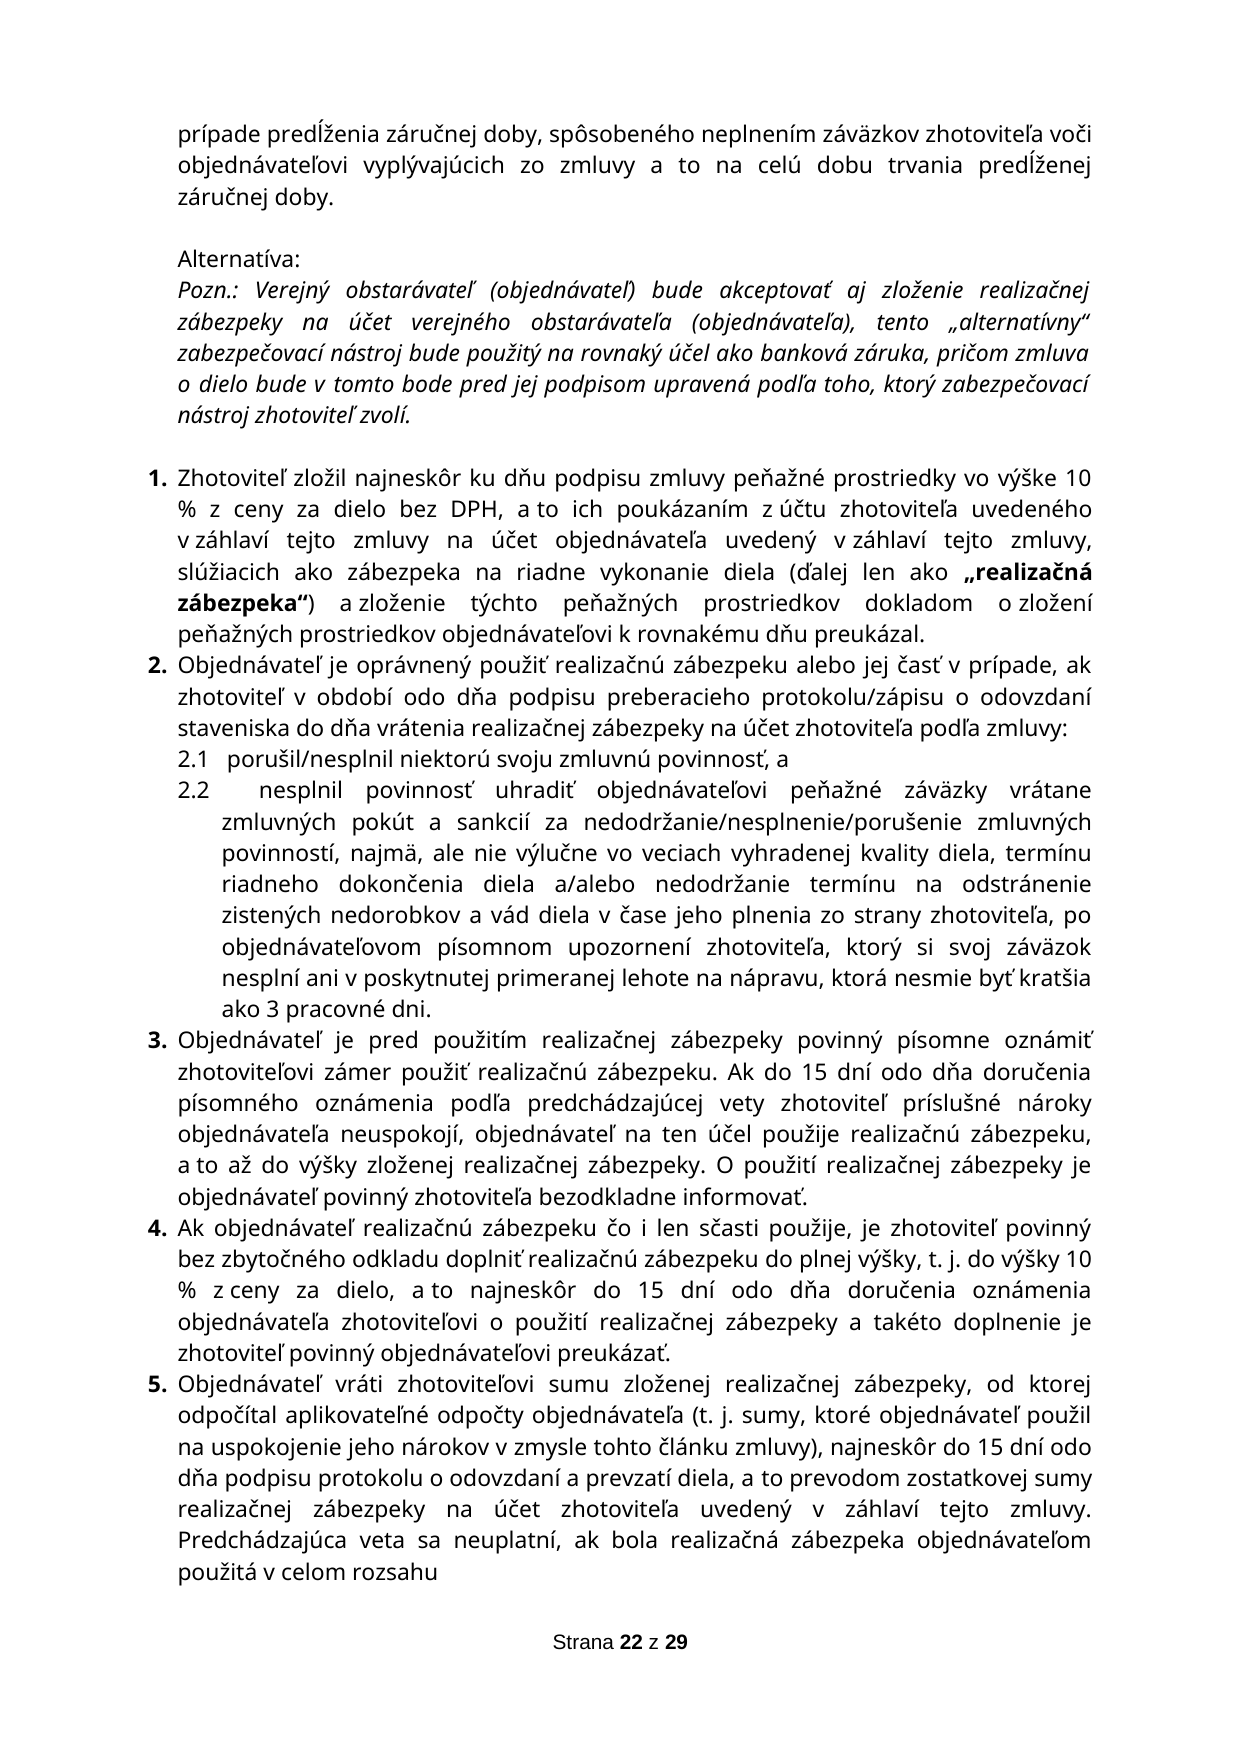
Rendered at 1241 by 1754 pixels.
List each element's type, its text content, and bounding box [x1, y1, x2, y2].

list Zhotoviteľ zložil najneskôr ku dňu podpisu zmluvy peňažné prostriedky vo výške 10 % z ceny za dielo bez DPH, a to ich poukázaním z účtu zhotoviteľa uvedeného v záhlaví tejto zmluvy na účet objednávateľa uvedený v záhlaví tejto zmluvy, slúžiacich ako zábezpeka na riadne vykonanie diela (ďalej len ako „realizačná zábezpeka“) a zloženie týchto peňažných prostriedkov dokladom o zložení peňažných prostriedkov objednávateľovi k rovnakému dňu preukázal. [148, 462, 1093, 649]
list Objednávateľ je pred použitím realizačnej zábezpeky povinný písomne oznámiť zhotoviteľovi zámer použiť realizačnú zábezpeku. Ak do 15 dní odo dňa doručenia písomného oznámenia podľa predchádzajúcej vety zhotoviteľ príslušné nároky objednávateľa neuspokojí, objednávateľ na ten účel použije realizačnú zábezpeku, a to až do výšky zloženej realizačnej zábezpeky. O použití realizačnej zábezpeky je objednávateľ povinný zhotoviteľa bezodkladne informovať. [148, 1024, 1093, 1212]
list Objednávateľ vráti zhotoviteľovi sumu zloženej realizačnej zábezpeky, od ktorej odpočítal aplikovateľné odpočty objednávateľa (t. j. sumy, ktoré objednávateľ použil na uspokojenie jeho nárokov v zmysle tohto článku zmluvy), najneskôr do 15 dní odo dňa podpisu protokolu o odovzdaní a prevzatí diela, a to prevodom zostatkovej sumy realizačnej zábezpeky na účet zhotoviteľa uvedený v záhlaví tejto zmluvy. Predchádzajúca veta sa neuplatní, ak bola realizačná zábezpeka objednávateľom použitá v celom rozsahu [148, 1368, 1093, 1587]
text Pozn.: Verejný obstarávateľ (objednávateľ) bude akceptovať aj zloženie realizačnej zábezpeky na účet verejného obstarávateľa (objednávateľa), tento „alternatívny“ zabezpečovací nástroj bude použitý na rovnaký účel ako banková záruka, pričom zmluva o dielo bude v tomto bode pred jej podpisom upravená podľa toho, ktorý zabezpečovací nástroj zhotoviteľ zvolí. [177, 274, 1093, 431]
text Alternatíva: [148, 243, 1093, 274]
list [148, 118, 1093, 212]
list porušil/nesplnil niektorú svoju zmluvnú povinnosť, a [177, 743, 1093, 774]
text 2.2 nesplnil povinnosť uhradiť objednávateľovi peňažné záväzky vrátane zmluvných pokút a sankcií za nedodržanie/nesplnenie/porušenie zmluvných povinností, najmä, ale nie výlučne vo veciach vyhradenej kvality diela, termínu riadneho dokončenia diela a/alebo nedodržanie termínu na odstránenie zistených nedorobkov a vád diela v čase jeho plnenia zo strany zhotoviteľa, po objednávateľovom písomnom upozornení zhotoviteľa, ktorý si svoj záväzok nesplní ani v poskytnutej primeranej lehote na nápravu, ktorá nesmie byť kratšia ako 3 pracovné dni. [177, 774, 1093, 1024]
list Ak objednávateľ realizačnú zábezpeku čo i len sčasti použije, je zhotoviteľ povinný bez zbytočného odkladu doplniť realizačnú zábezpeku do plnej výšky, t. j. do výšky 10 % z ceny za dielo, a to najneskôr do 15 dní odo dňa doručenia oznámenia objednávateľa zhotoviteľovi o použití realizačnej zábezpeky a takéto doplnenie je zhotoviteľ povinný objednávateľovi preukázať. [148, 1212, 1093, 1368]
list Objednávateľ je oprávnený použiť realizačnú zábezpeku alebo jej časť v prípade, ak zhotoviteľ v období odo dňa podpisu preberacieho protokolu/zápisu o odovzdaní staveniska do dňa vrátenia realizačnej zábezpeky na účet zhotoviteľa podľa zmluvy: [148, 649, 1093, 743]
